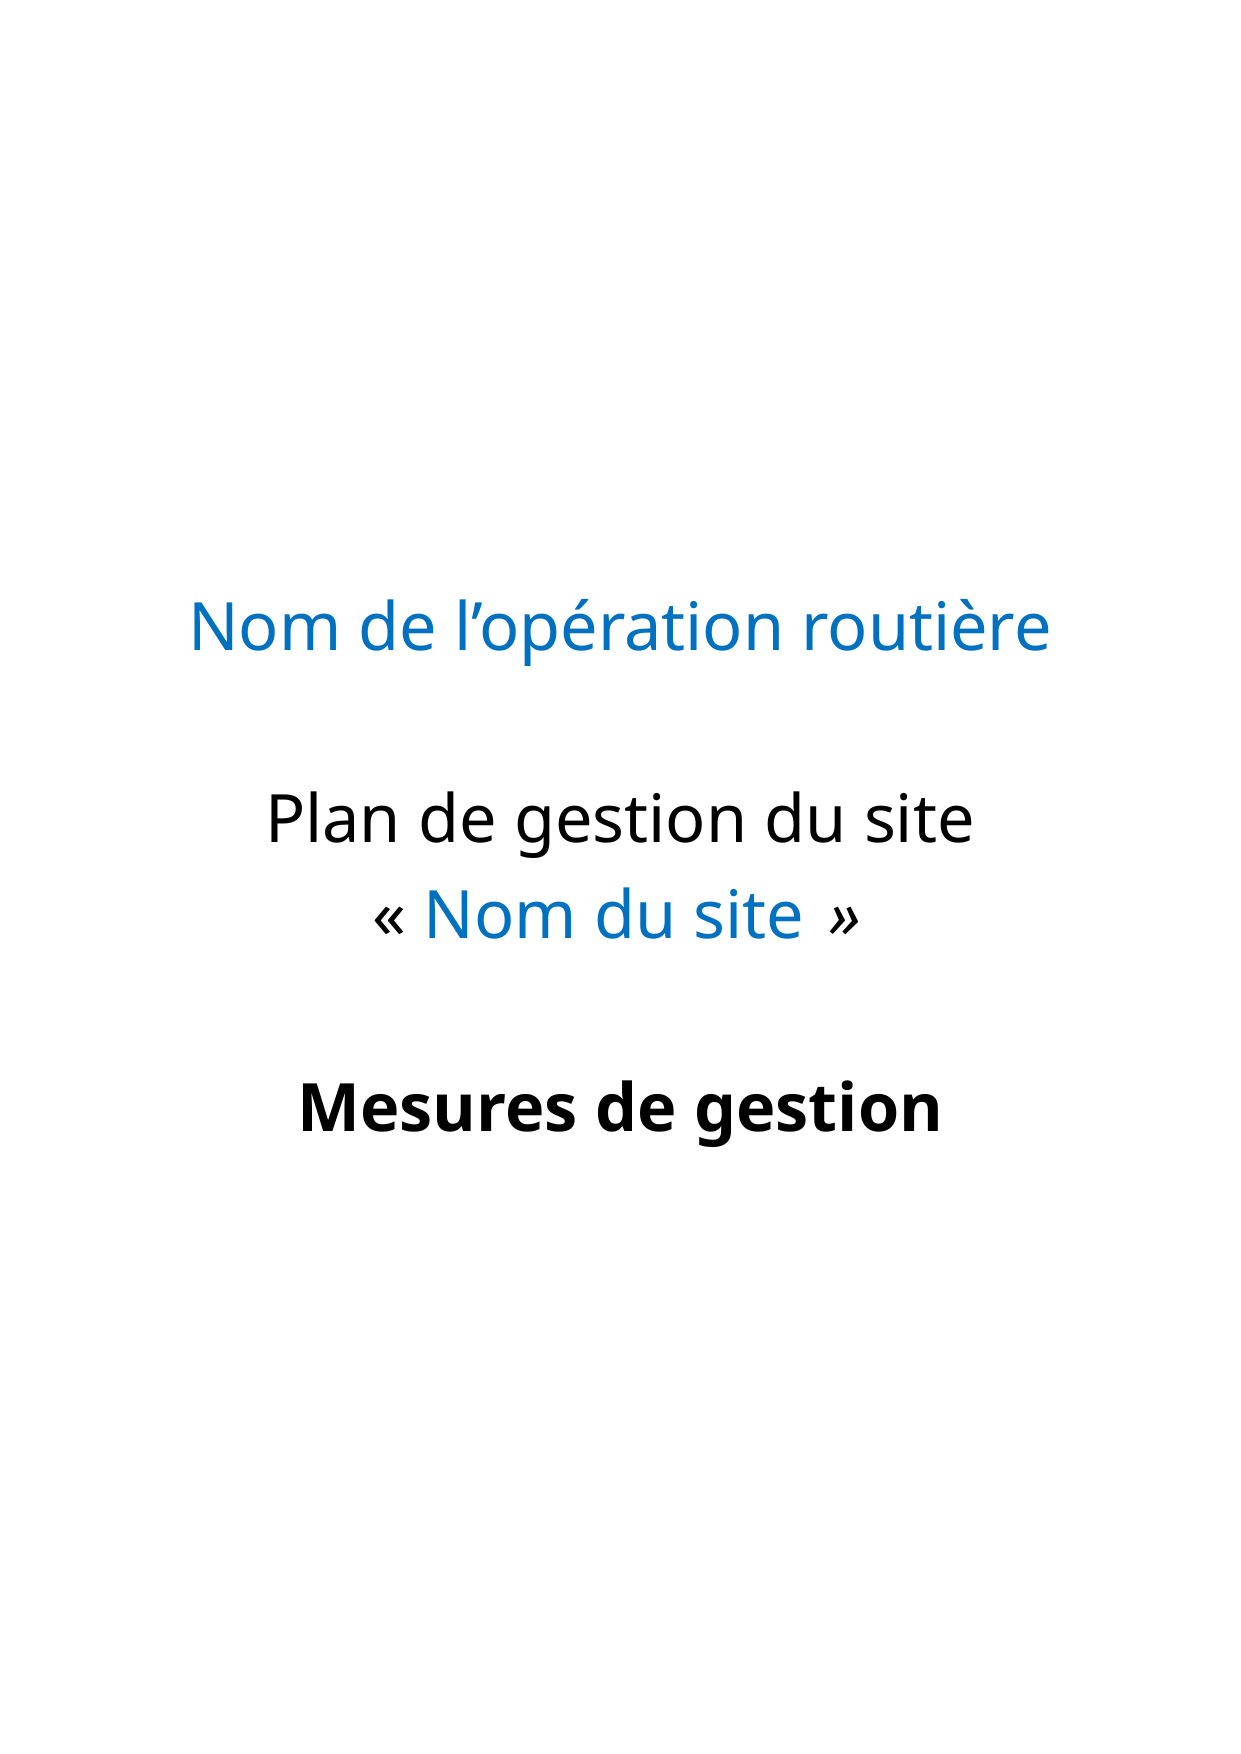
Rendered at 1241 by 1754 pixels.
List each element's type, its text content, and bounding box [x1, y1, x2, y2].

text Nom de l’opération routière [118, 579, 1122, 669]
text Plan de gestion du site [118, 771, 1122, 862]
text Mesures de gestion [118, 1060, 1122, 1151]
text « Nom du site » [118, 867, 1122, 958]
